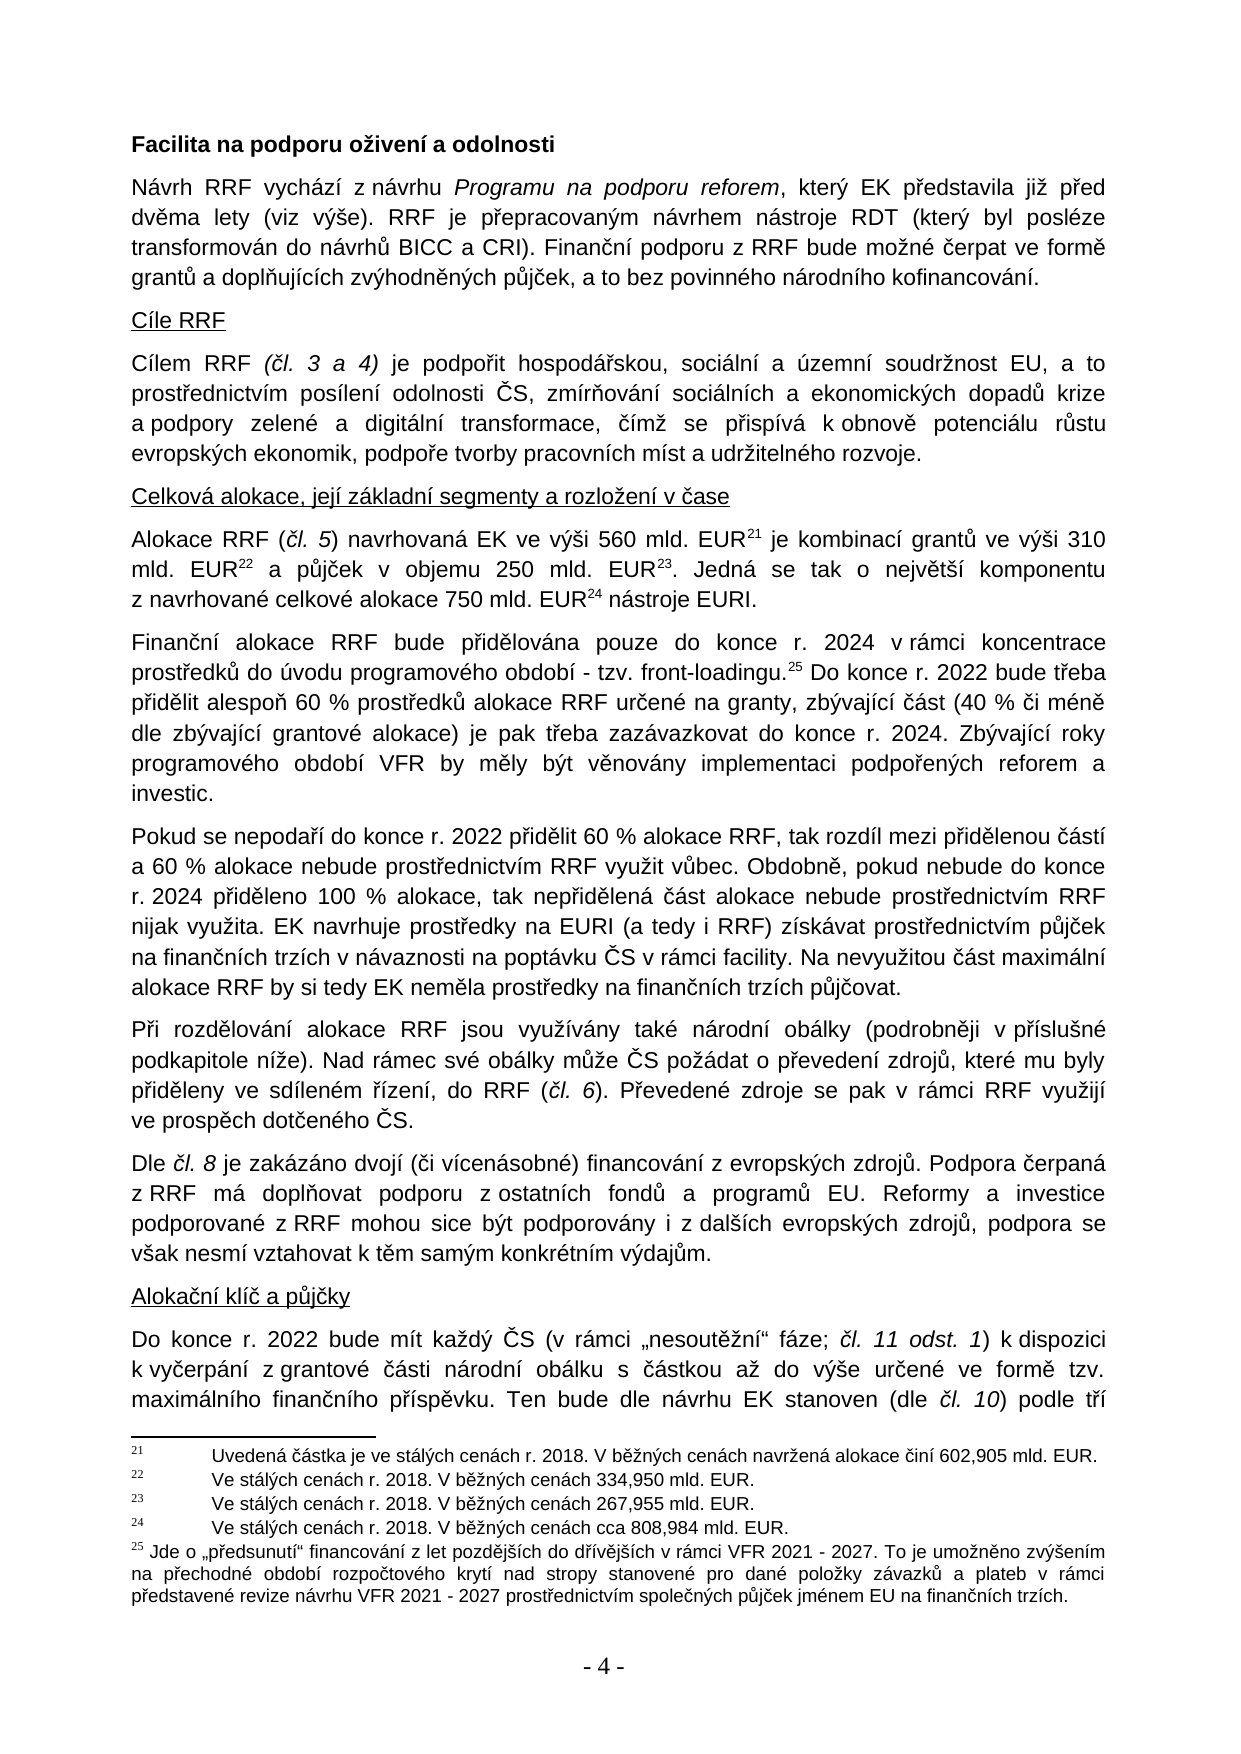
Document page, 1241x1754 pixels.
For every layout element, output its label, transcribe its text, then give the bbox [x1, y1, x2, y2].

text Při rozdělování alokace RRF jsou využívány také národní obálky (podrobněji v příslušné podkapitole níže). Nad rámec své obálky může ČS požádat o převedení zdrojů, které mu byly přiděleny ve sdíleném řízení, do RRF (čl. 6). Převedené zdroje se pak v rámci RRF využijí ve prospěch dotčeného ČS. [131, 1016, 1106, 1133]
text Dle čl. 8 je zakázáno dvojí (či vícenásobné) financování z evropských zdrojů. Podpora čerpaná z RRF má doplňovat podporu z ostatních fondů a programů EU. Reformy a investice podporované z RRF mohou sice být podporovány i z dalších evropských zdrojů, podpora se však nesmí vztahovat k těm samým konkrétním výdajům. [131, 1150, 1106, 1267]
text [131, 1326, 1106, 1413]
text Cílem RRF (čl. 3 a 4) je podpořit hospodářskou, sociální a územní soudržnost EU, a to prostřednictvím posílení odolnosti ČS, zmírňování sociálních a ekonomických dopadů krize a podpory zelené a digitální transformace, čímž se přispívá k obnově potenciálu růstu evropských ekonomik, podpoře tvorby pracovních míst a udržitelného rozvoje. [131, 350, 1106, 467]
text Cíle RRF [131, 307, 1106, 333]
text Facilita na podporu oživení a odolnosti [131, 131, 1106, 157]
text Finanční alokace RRF bude přidělována pouze do konce r. 2024 v rámci koncentrace prostředků do úvodu programového období - tzv. front-loadingu. Do konce r. 2022 bude třeba přidělit alespoň 60 % prostředků alokace RRF určené na granty, zbývající část (40 % či méně dle zbývající grantové alokace) je pak třeba zazávazkovat do konce r. 2024. Zbývající roky programového období VFR by měly být věnovány implementaci podpořených reforem a investic. [131, 629, 1106, 806]
text Návrh RRF vychází z návrhu Programu na podporu reforem, který EK představila již před dvěma lety (viz výše). RRF je přepracovaným návrhem nástroje RDT (který byl posléze transformován do návrhů BICC a CRI). Finanční podporu z RRF bude možné čerpat ve formě grantů a doplňujících zvýhodněných půjček, a to bez povinného národního kofinancování. [131, 174, 1106, 291]
text Pokud se nepodaří do konce r. 2022 přidělit 60 % alokace RRF, tak rozdíl mezi přidělenou částí a 60 % alokace nebude prostřednictvím RRF využit vůbec. Obdobně, pokud nebude do konce r. 2024 přiděleno 100 % alokace, tak nepřidělená část alokace nebude prostřednictvím RRF nijak využita. EK navrhuje prostředky na EURI (a tedy i RRF) získávat prostřednictvím půjček na finančních trzích v návaznosti na poptávku ČS v rámci facility. Na nevyužitou část maximální alokace RRF by si tedy EK neměla prostředky na finančních trzích půjčovat. [131, 823, 1106, 1000]
text Celková alokace, její základní segmenty a rozložení v čase [131, 483, 1106, 509]
text Alokační klíč a půjčky [131, 1283, 1106, 1309]
text Alokace RRF (čl. 5) navrhovaná EK ve výši 560 mld. EUR je kombinací grantů ve výši 310 mld. EUR a půjček v objemu 250 mld. EUR. Jedná se tak o největší komponentu z navrhované celkové alokace 750 mld. EUR nástroje EURI. [131, 526, 1106, 613]
